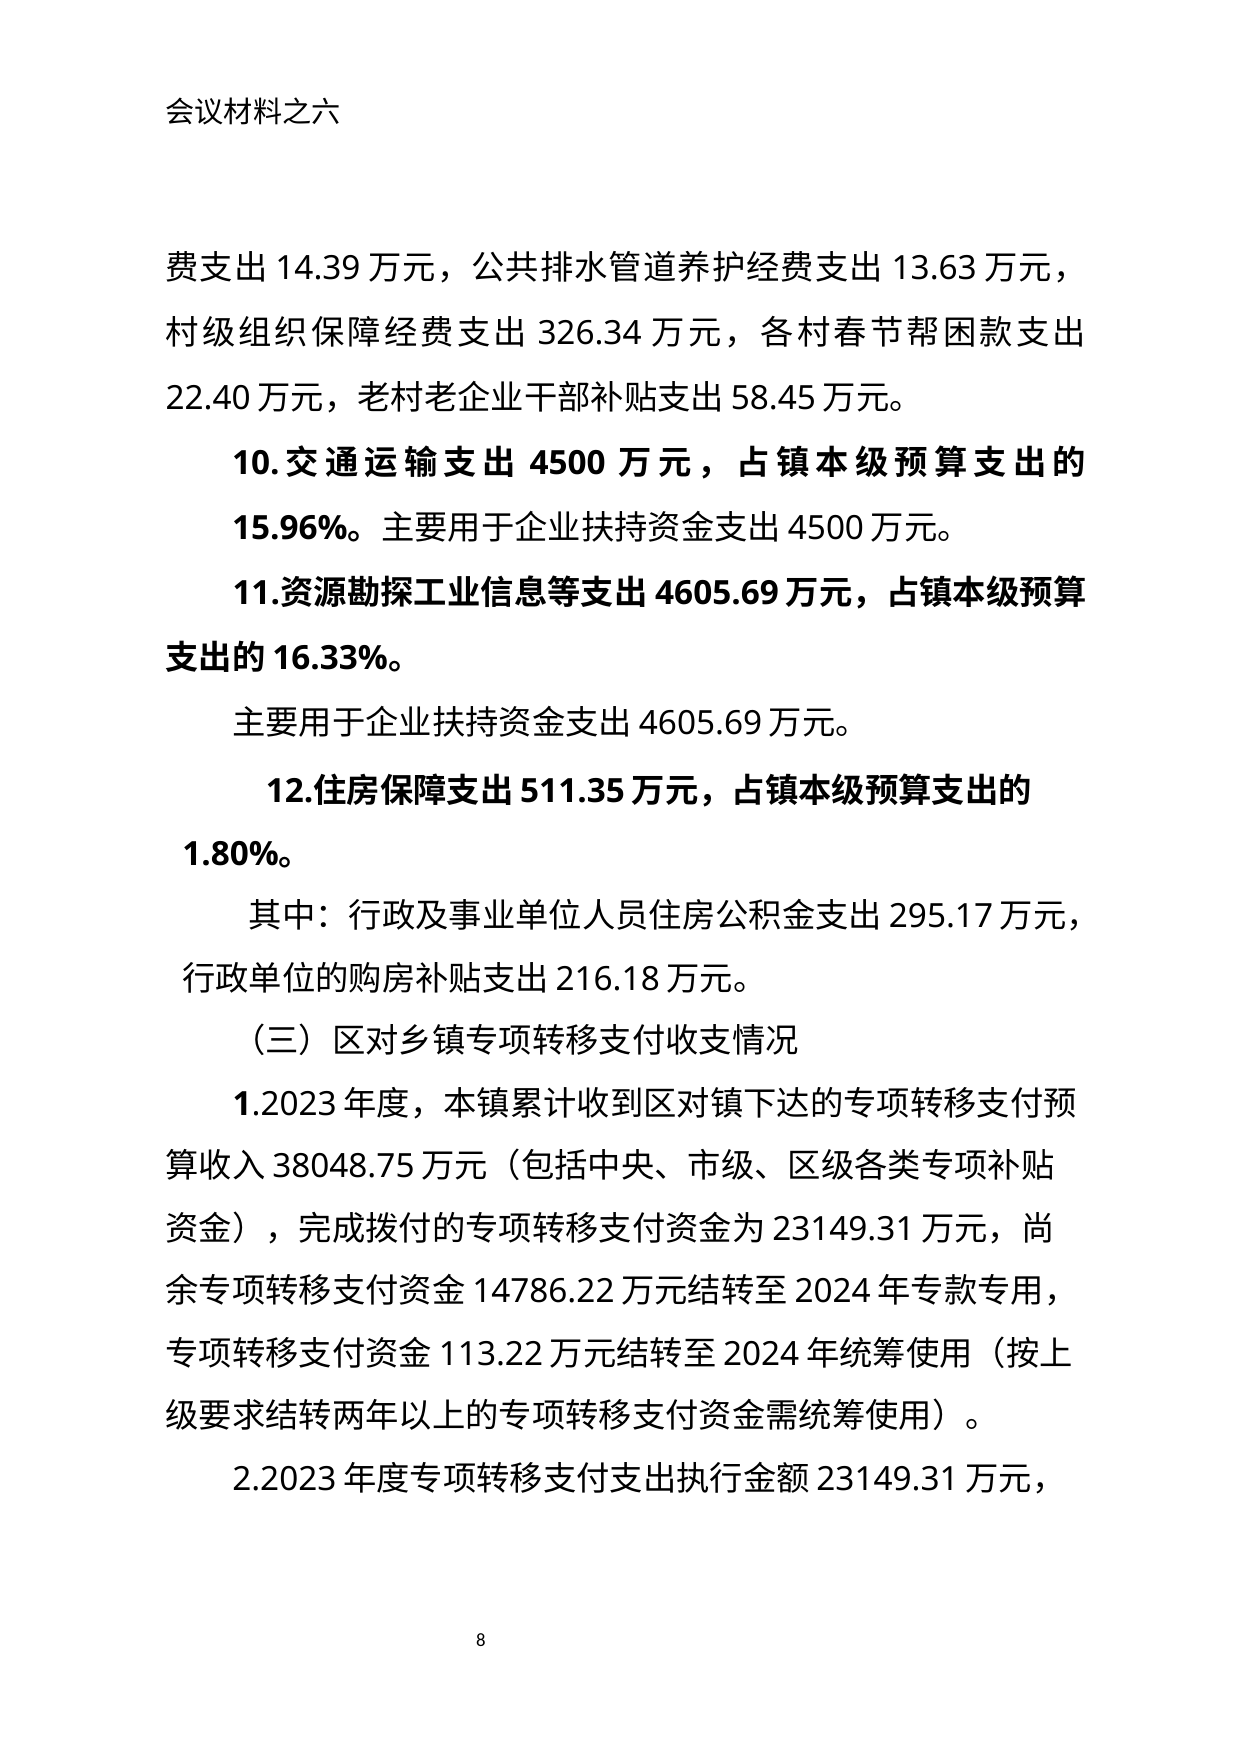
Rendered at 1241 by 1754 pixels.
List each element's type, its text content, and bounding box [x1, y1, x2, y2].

text 其中：行政及事业单位人员住房公积金支出295.17万元，行政单位的购房补贴支出216.18万元。 [182, 878, 1087, 1003]
text 1.2023年度，本镇累计收到区对镇下达的专项转移支付预算收入38048.75万元（包括中央、市级、区级各类专项补贴资金），完成拨付的专项转移支付资金为23149.31万元，尚余专项转移支付资金14786.22万元结转至2024年专款专用，专项转移支付资金113.22万元结转至2024年统筹使用（按上级要求结转两年以上的专项转移支付资金需统筹使用）。 [165, 1065, 1087, 1440]
text 主要用于企业扶持资金支出4605.69万元。 [165, 688, 1087, 753]
text （三）区对乡镇专项转移支付收支情况 [165, 1003, 1087, 1065]
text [165, 233, 1087, 428]
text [165, 1440, 1087, 1503]
text 11.资源勘探工业信息等支出4605.69万元，占镇本级预算支出的16.33%。 [165, 558, 1087, 688]
text 10.交通运输支出4500万元，占镇本级预算支出的15.96%。主要用于企业扶持资金支出4500万元。 [232, 428, 1087, 558]
text 12.住房保障支出511.35万元，占镇本级预算支出的1.80%。 [182, 753, 1087, 878]
